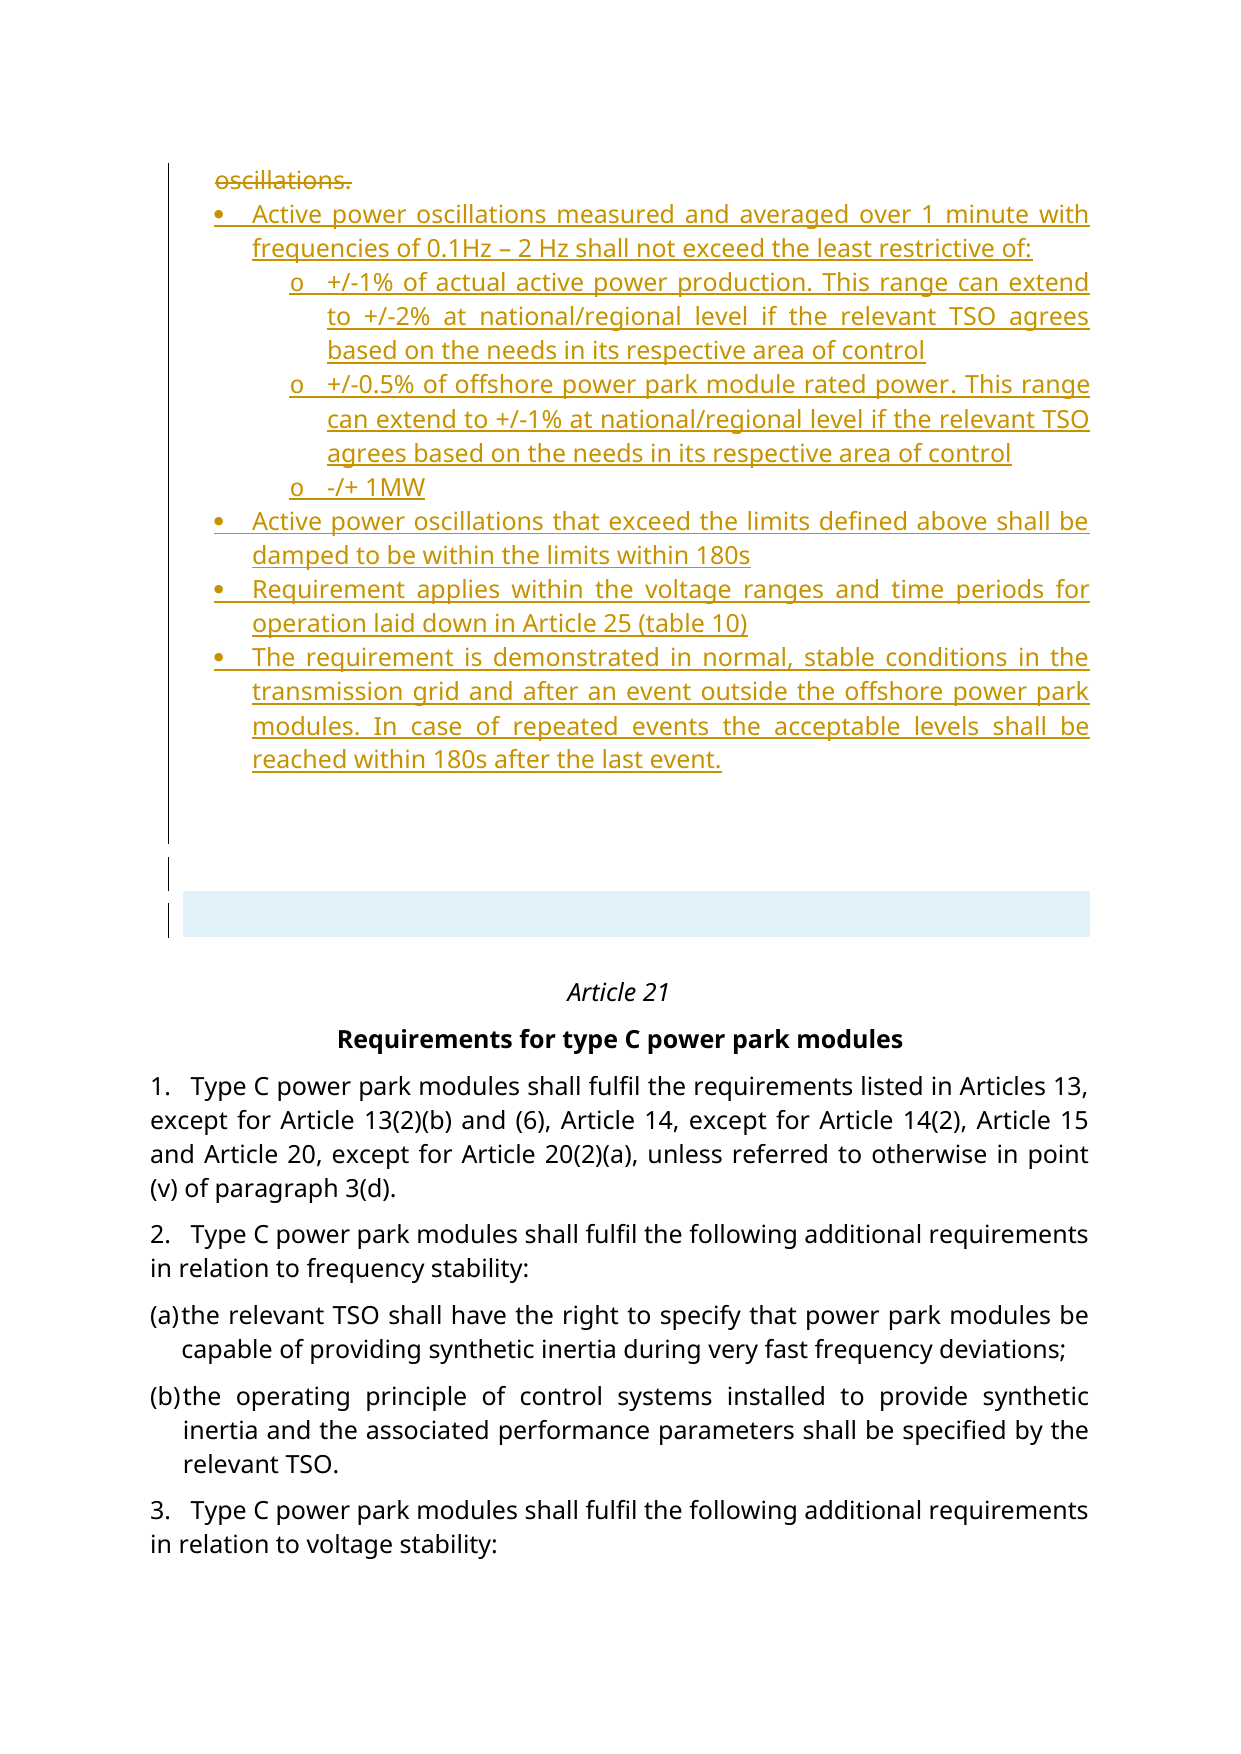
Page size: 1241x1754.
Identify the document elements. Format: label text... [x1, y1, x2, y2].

table_header (b) [150, 150, 183, 938]
table_header the operating principle of control systems installed to provide synthetic inertia and the associated performance parameters shall be specified by the relevant TSO. [183, 1366, 1090, 1480]
table_header (a) [150, 1285, 181, 1366]
text 2. Type C power park modules shall fulfil the following additional requirements in relation to frequency stability: [150, 1217, 1090, 1285]
text 3. Type C power park modules shall fulfil the following additional requirements in relation to voltage stability: [150, 1493, 1090, 1561]
table_header the relevant TSO shall have the right to specify that power park modules be capable of providing synthetic inertia during very fast frequency deviations; [181, 1285, 1090, 1366]
text Article 21 [150, 975, 1090, 1009]
table_header (b) [150, 1366, 183, 1480]
text Requirements for type C power park modules [150, 1022, 1090, 1056]
text 1. Type C power park modules shall fulfil the requirements listed in Articles 13, except for Article 13(2)(b) and (6), Article 14, except for Article 14(2), Article 15 and Article 20, except for Article 20(2)(a), unless referred to otherwise in point (v) of paragraph 3(d). [150, 1068, 1090, 1204]
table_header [183, 150, 1090, 938]
